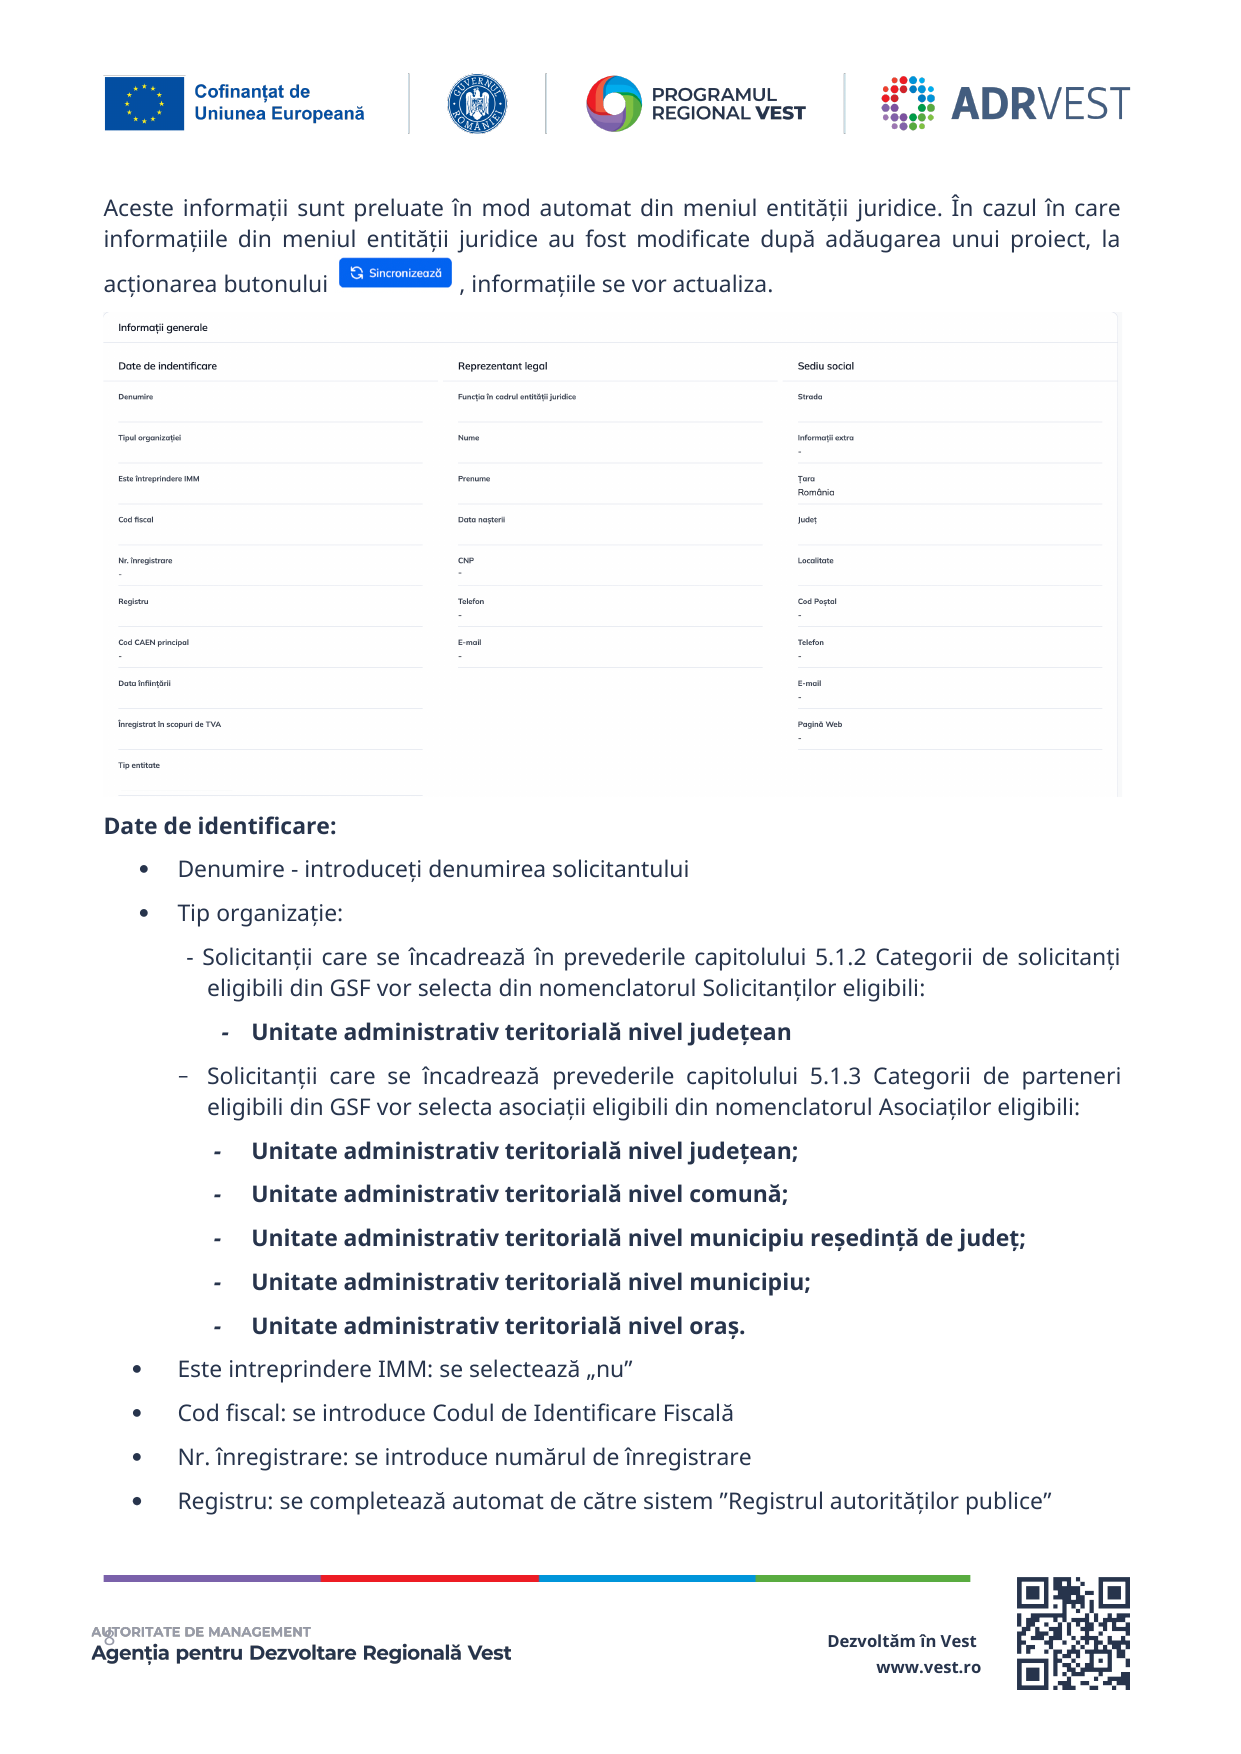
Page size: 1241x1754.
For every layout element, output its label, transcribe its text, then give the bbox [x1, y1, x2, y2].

picture [1008, 1568, 1139, 1699]
list Registru: se completează automat de către sistem ”Registrul autorităților publice” [133, 1484, 1122, 1516]
list Unitate administrativ teritorială nivel oraș. [213, 1309, 1122, 1341]
list Nr. înregistrare: se introduce numărul de înregistrare [133, 1441, 1122, 1472]
picture [103, 73, 1131, 134]
list Unitate administrativ teritorială nivel municipiu reședință de județ; [213, 1222, 1122, 1253]
text - Solicitanții care se încadrează în prevederile capitolului 5.1.2 Categorii de solicitanți eligibili din GSF vor selecta din nomenclatorul Solicitanților eligibili: [177, 941, 1122, 1003]
list Este intreprindere IMM: se selectează „nu” [133, 1353, 1122, 1384]
list Denumire - introduceți denumirea solicitantului [140, 853, 1122, 884]
picture [103, 312, 1123, 797]
text Date de identificare: [103, 809, 1122, 841]
list Unitate administrativ teritorială nivel județean; [213, 1134, 1122, 1166]
list Cod fiscal: se introduce Codul de Identificare Fiscală [133, 1397, 1122, 1428]
text Aceste informații sunt preluate în mod automat din meniul entității juridice. În cazul în care informațiile din meniul entității juridice au fost modificate după adăugarea unui proiect, la acționarea butonului , informațiile se vor actualiza. [103, 192, 1122, 300]
list Unitate administrativ teritorială nivel comună; [213, 1178, 1122, 1209]
list Solicitanții care se încadrează prevederile capitolului 5.1.3 Categorii de parteneri eligibili din GSF vor selecta asociații eligibili din nomenclatorul Asociaților eligibili: [177, 1059, 1122, 1122]
picture [334, 254, 454, 293]
list Tip organizație: [140, 897, 1122, 928]
list Unitate administrativ teritorială nivel județean [221, 1016, 1122, 1047]
list Unitate administrativ teritorială nivel municipiu; [213, 1266, 1122, 1297]
